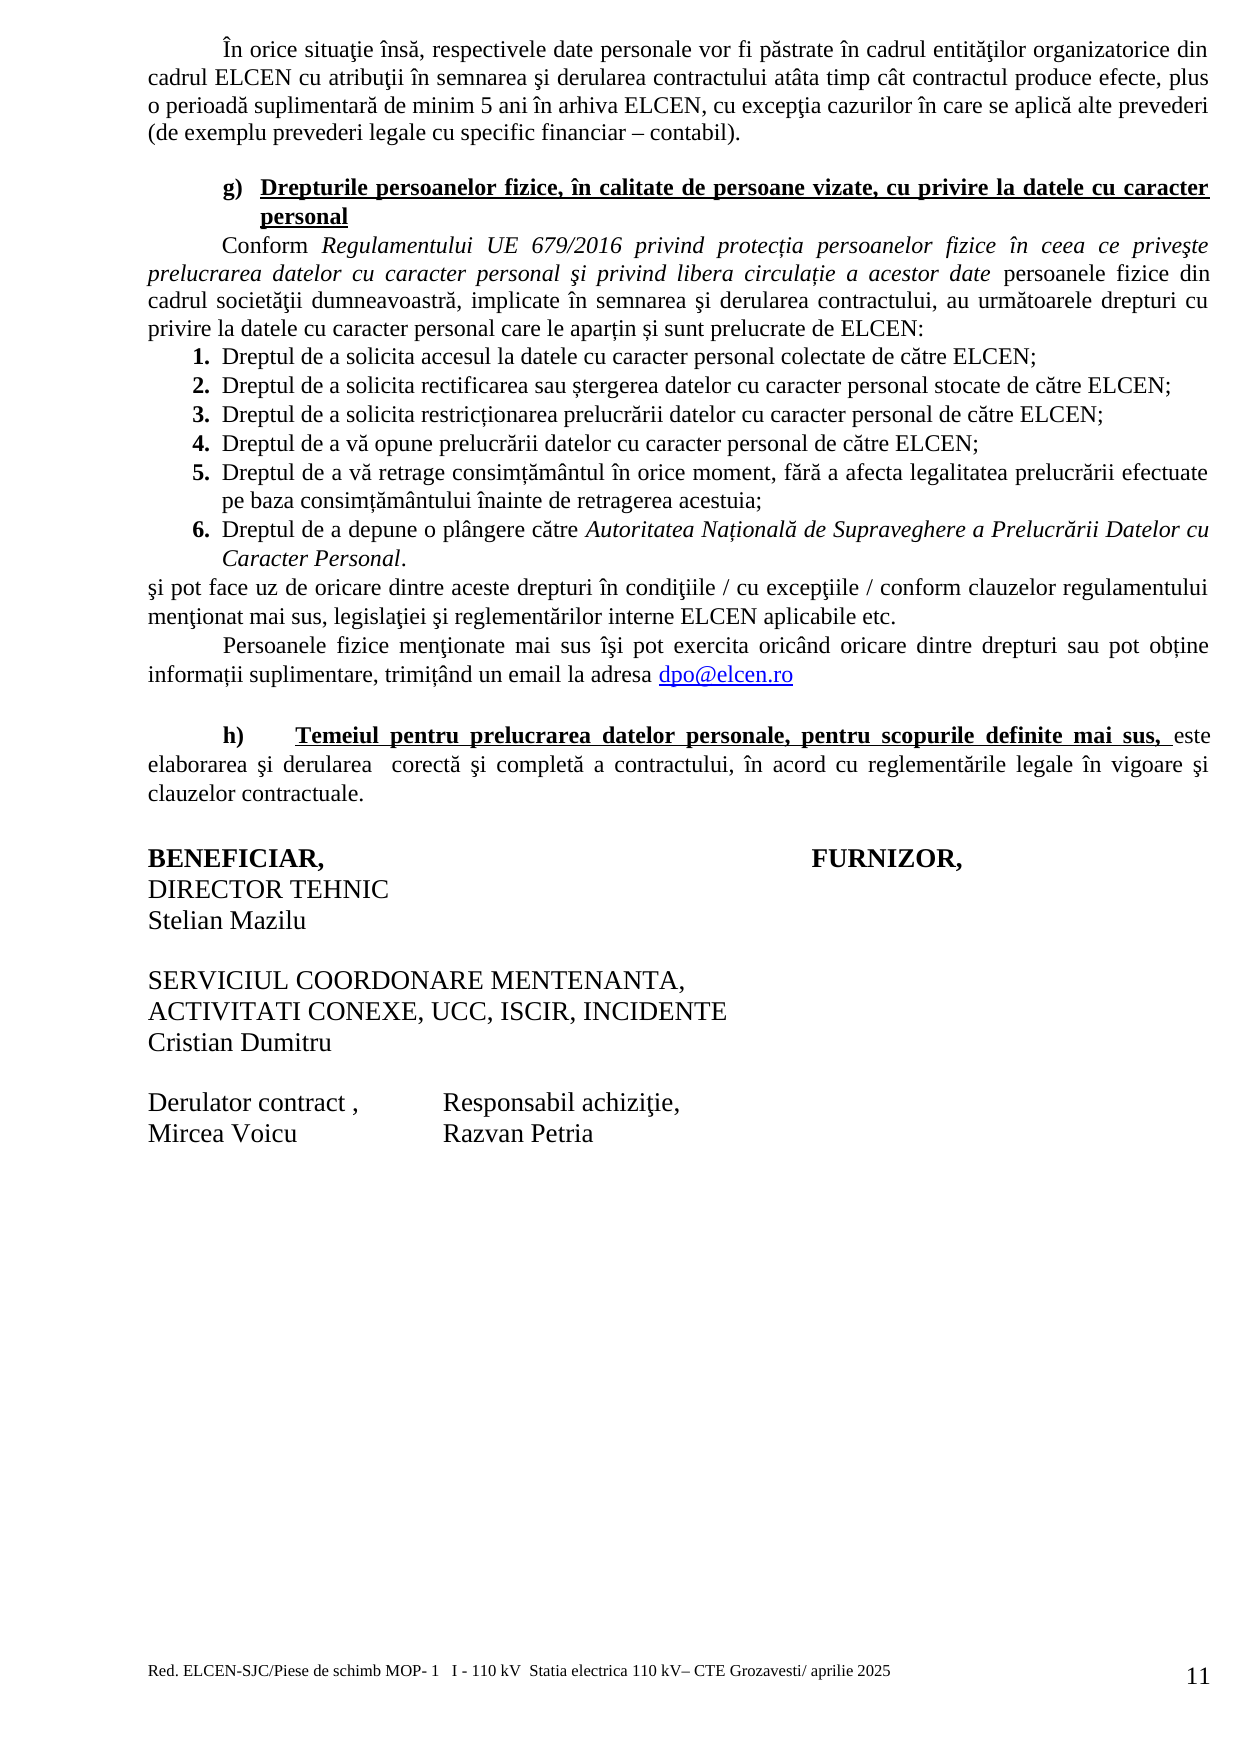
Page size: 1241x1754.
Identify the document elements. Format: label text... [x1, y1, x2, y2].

text Mircea Voicu Razvan Petria [148, 1117, 1211, 1148]
list Drepturile persoanelor fizice, în calitate de persoane vizate, cu privire la datele cu caracter personal [223, 173, 1211, 230]
text În orice situaţie însă, respectivele date personale vor fi păstrate în cadrul entităţilor organizatorice din cadrul ELCEN cu atribuţii în semnarea şi derularea contractului atâta timp cât contractul produce efecte, plus o perioadă suplimentară de minim 5 ani în arhiva ELCEN, cu excepţia cazurilor în care se aplică alte prevederi (de exemplu prevederi legale cu specific financiar – contabil). [148, 35, 1211, 146]
list Dreptul de a solicita accesul la datele cu caracter personal colectate de către ELCEN; [192, 342, 1211, 369]
list Dreptul de a depune o plângere către Autoritatea Națională de Supraveghere a Prelucrării Datelor cu Caracter Personal. [192, 516, 1211, 572]
text ACTIVITATI CONEXE, UCC, ISCIR, INCIDENTE [148, 995, 1211, 1026]
text Cristian Dumitru [148, 1026, 1211, 1057]
text Stelian Mazilu [148, 904, 1211, 935]
text Conform Regulamentului UE 679/2016 privind protecția persoanelor fizice în ceea ce priveşte prelucrarea datelor cu caracter personal şi privind libera circulație a acestor date persoanele fizice din cadrul societăţii dumneavoastră, implicate în semnarea şi derularea contractului, au următoarele drepturi cu privire la datele cu caracter personal care le aparțin și sunt prelucrate de ELCEN: [148, 231, 1211, 342]
list Dreptul de a solicita restricționarea prelucrării datelor cu caracter personal de către ELCEN; [192, 400, 1211, 427]
text DIRECTOR TEHNIC [148, 873, 1211, 904]
text SERVICIUL COORDONARE MENTENANTA, [148, 964, 1211, 995]
list Dreptul de a vă retrage consimțământul în orice moment, fără a afecta legalitatea prelucrării efectuate pe baza consimțământului înainte de retragerea acestuia; [192, 458, 1211, 514]
text Persoanele fizice menţionate mai sus îşi pot exercita oricând oricare dintre drepturi sau pot obține informații suplimentare, trimițând un email la adresa dpo@elcen.ro [148, 631, 1211, 688]
list Temeiul pentru prelucrarea datelor personale, pentru scopurile definite mai sus, este elaborarea şi derularea corectă şi completă a contractului, în acord cu reglementările legale în vigoare şi clauzelor contractuale. [148, 721, 1211, 807]
list Dreptul de a vă opune prelucrării datelor cu caracter personal de către ELCEN; [192, 429, 1211, 456]
text BENEFICIAR, FURNIZOR, [148, 842, 1211, 873]
list şi pot face uz de oricare dintre aceste drepturi în condiţiile / cu excepţiile / conform clauzelor regulamentului menţionat mai sus, legislaţiei şi reglementărilor interne ELCEN aplicabile etc. [148, 573, 1211, 630]
list Dreptul de a solicita rectificarea sau ștergerea datelor cu caracter personal stocate de către ELCEN; [192, 371, 1211, 398]
text Derulator contract , Responsabil achiziţie, [148, 1086, 1211, 1117]
